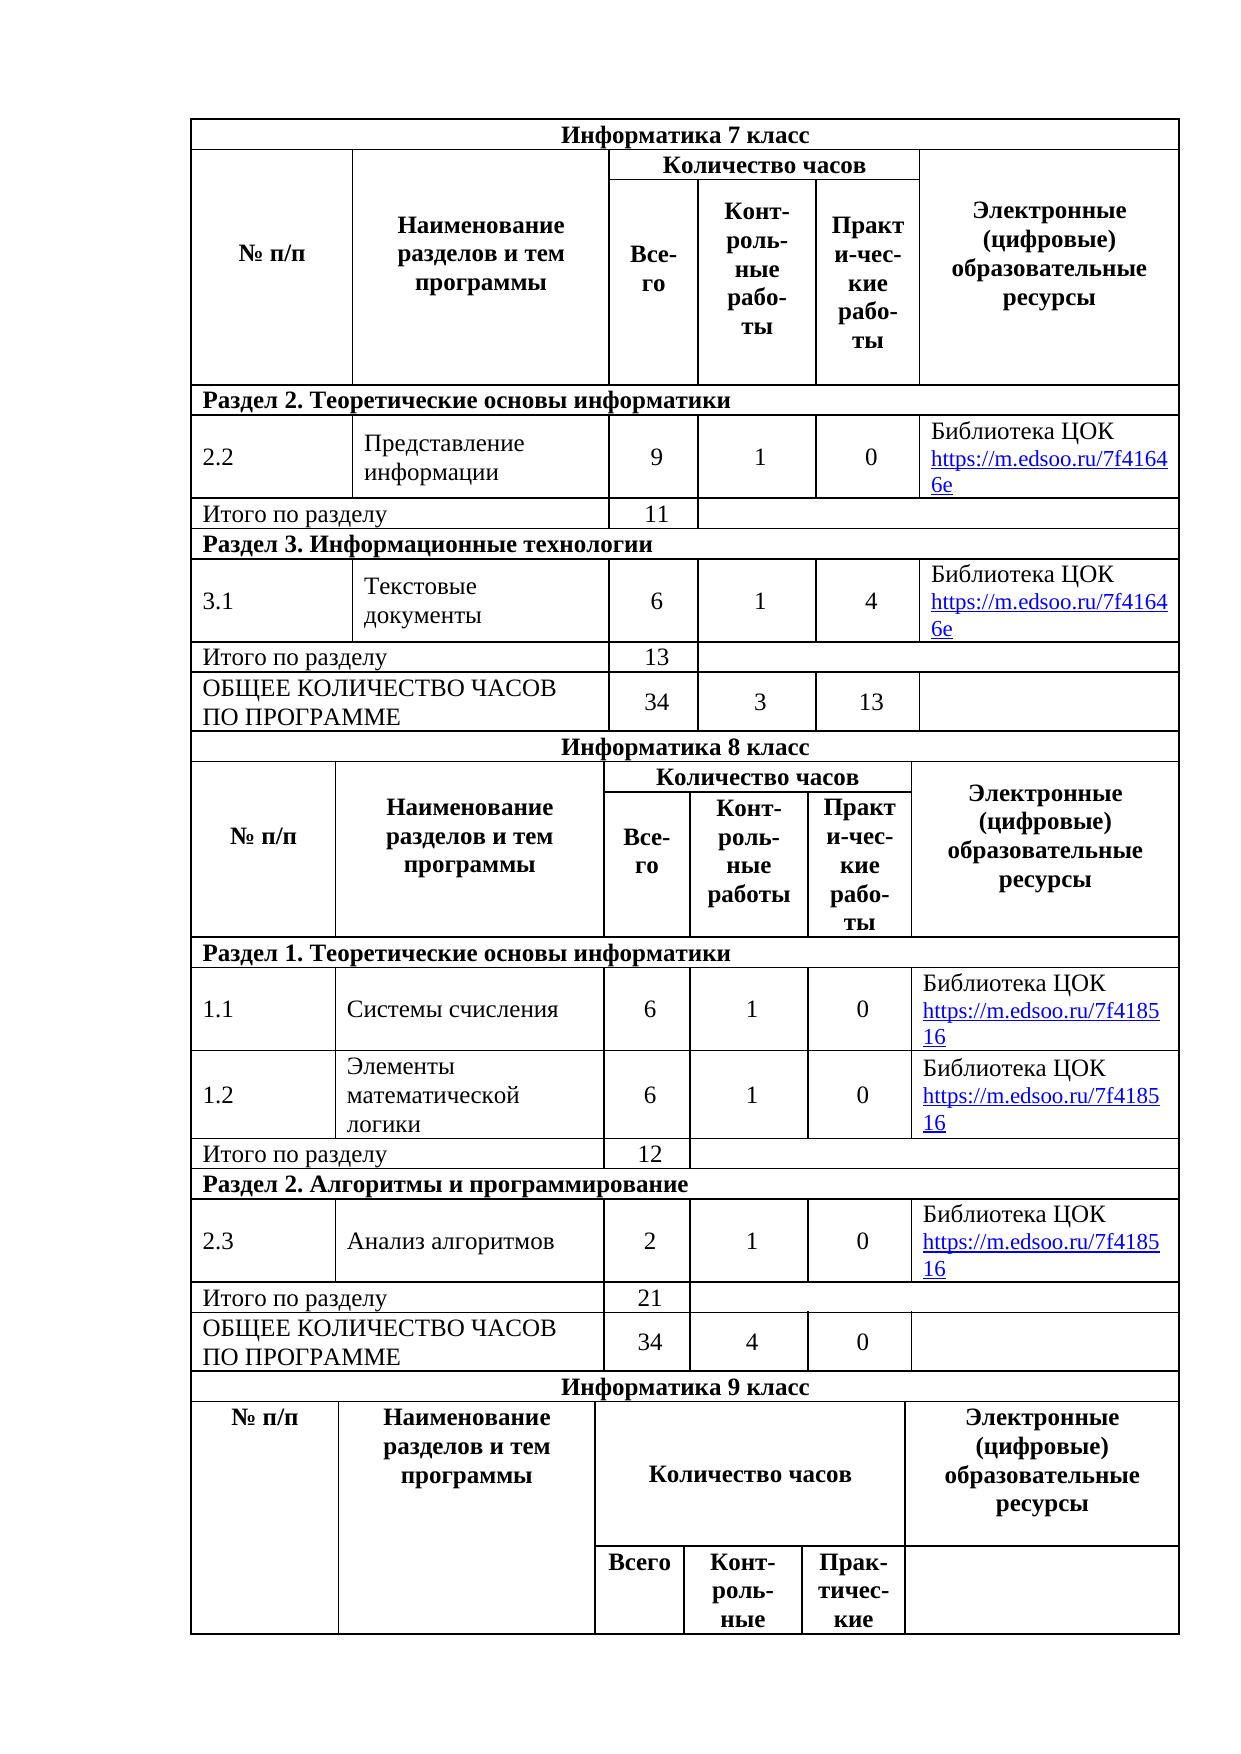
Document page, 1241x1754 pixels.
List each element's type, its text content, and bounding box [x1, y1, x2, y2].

table_cell Наименование разделов и тем программы [336, 762, 603, 936]
table_cell Конт-роль- ные рабо- ты [699, 180, 815, 384]
table_cell ОБЩЕЕ КОЛИЧЕСТВО ЧАСОВ ПО ПРОГРАММЕ [192, 673, 608, 730]
table_cell Электронные (цифровые) образовательные ресурсы [920, 150, 1178, 384]
table_cell Текстовые документы [353, 560, 608, 641]
table_cell 13 [610, 643, 697, 671]
table_cell Наименование разделов и тем программы [339, 1402, 594, 1633]
table_cell № п/п [192, 1402, 338, 1633]
table_cell 6 [605, 1051, 689, 1137]
table_cell Раздел 1. Теоретические основы информатики [192, 938, 1178, 967]
table_cell Количество часов [596, 1402, 904, 1545]
table_cell Системы счисления [336, 968, 603, 1049]
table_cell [803, 1547, 904, 1633]
table_cell 3 [699, 673, 815, 730]
table_cell 0 [809, 1200, 911, 1281]
table_cell 4 [817, 560, 919, 641]
table_cell 6 [605, 968, 689, 1049]
table_cell Итого по разделу [192, 1283, 603, 1311]
table_cell Итого по разделу [192, 643, 608, 671]
table_cell 0 [809, 1051, 911, 1137]
table_cell 2.3 [192, 1200, 335, 1281]
table_cell Все-го [610, 180, 697, 384]
table_cell 3.1 [192, 560, 352, 641]
table_cell 12 [605, 1139, 689, 1168]
table_cell Конт-роль-ные работы [691, 793, 807, 936]
table_cell Все-го [605, 793, 689, 936]
table_cell Библиотека ЦОК https://m.edsoo.ru/7f418516 [912, 1051, 1178, 1137]
table_cell Электронные (цифровые) образовательные ресурсы [912, 762, 1178, 936]
table_cell [691, 1283, 1178, 1311]
table_cell Наименование разделов и тем программы [353, 150, 608, 384]
table_cell Итого по разделу [192, 499, 608, 528]
table_cell Анализ алгоритмов [336, 1200, 603, 1281]
table_cell [912, 1313, 1178, 1370]
table_cell [699, 499, 1178, 528]
table_cell 1 [699, 416, 815, 497]
table_cell 2.2 [192, 416, 352, 497]
table_cell Электронные (цифровые) образовательные ресурсы [906, 1402, 1178, 1545]
table_cell № п/п [192, 150, 352, 384]
table_cell 6 [610, 560, 697, 641]
table_cell Информатика 7 класс [192, 120, 1178, 148]
table_cell Библиотека ЦОК https://m.edsoo.ru/7f418516 [912, 968, 1178, 1049]
table_cell Раздел 2. Алгоритмы и программирование [192, 1169, 1178, 1198]
table_cell Элементы математической логики [336, 1051, 603, 1137]
table_cell Количество часов [605, 762, 911, 791]
table_cell Раздел 3. Информационные технологии [192, 529, 1178, 558]
table_cell Библиотека ЦОК https://m.edsoo.ru/7f418516 [912, 1200, 1178, 1281]
table_cell 34 [605, 1313, 689, 1370]
table_cell 34 [610, 673, 697, 730]
table_cell Библиотека ЦОК https://m.edsoo.ru/7f41646e [920, 416, 1178, 497]
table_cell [685, 1547, 801, 1633]
table_cell Раздел 2. Теоретические основы информатики [192, 386, 1178, 414]
table_cell 21 [605, 1283, 689, 1311]
table_cell 1 [691, 1051, 807, 1137]
table_cell Библиотека ЦОК https://m.edsoo.ru/7f41646e [920, 560, 1178, 641]
table_cell 2 [605, 1200, 689, 1281]
table_cell [699, 643, 1178, 671]
table_cell Информатика 8 класс [192, 732, 1178, 761]
table_cell 0 [809, 968, 911, 1049]
table_cell 0 [809, 1313, 911, 1370]
table_cell Представление информации [353, 416, 608, 497]
table_cell [906, 1547, 1178, 1633]
table_cell Количество часов [610, 150, 919, 179]
table_cell Практи-чес-кие рабо-ты [809, 793, 911, 936]
table_cell 1 [699, 560, 815, 641]
table_cell № п/п [192, 762, 335, 936]
table_cell 9 [610, 416, 697, 497]
table_cell [920, 673, 1178, 730]
table_cell 1.2 [192, 1051, 335, 1137]
table_cell ОБЩЕЕ КОЛИЧЕСТВО ЧАСОВ ПО ПРОГРАММЕ [192, 1313, 603, 1370]
table_cell Итого по разделу [192, 1139, 603, 1168]
table_cell [691, 1139, 1178, 1168]
table_cell 0 [817, 416, 919, 497]
table_cell Информатика 9 класс [192, 1372, 1178, 1401]
table_cell 1.1 [192, 968, 335, 1049]
table_cell 13 [817, 673, 919, 730]
table_cell Практи-чес-кие рабо-ты [817, 180, 919, 384]
table_cell 1 [691, 1200, 807, 1281]
table_cell 4 [691, 1313, 807, 1370]
table_cell 1 [691, 968, 807, 1049]
table_cell 11 [610, 499, 697, 528]
table_cell Всего [596, 1547, 683, 1633]
